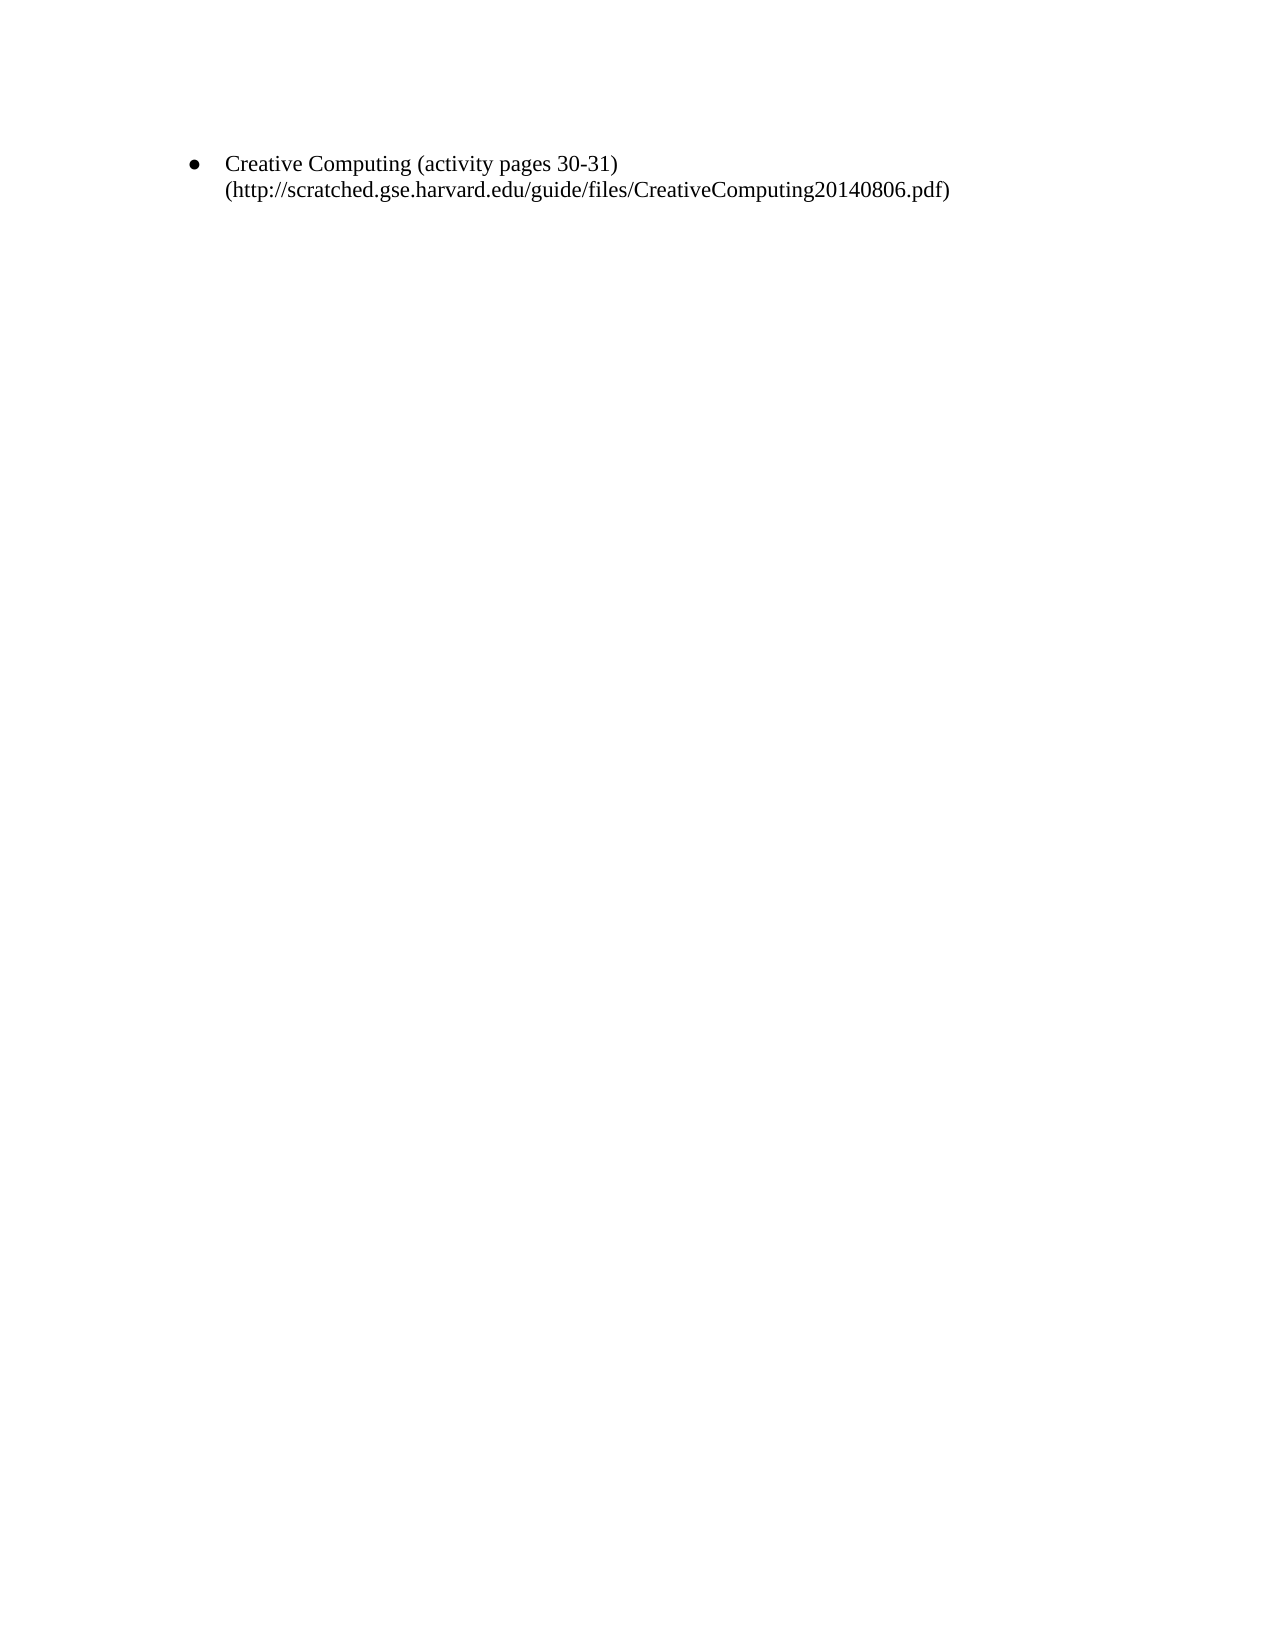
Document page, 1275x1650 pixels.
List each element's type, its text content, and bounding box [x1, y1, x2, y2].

list Creative Computing (activity pages 30-31) (http://scratched.gse.harvard.edu/guide/files/CreativeComputing20140806.pdf) [187, 150, 1125, 203]
